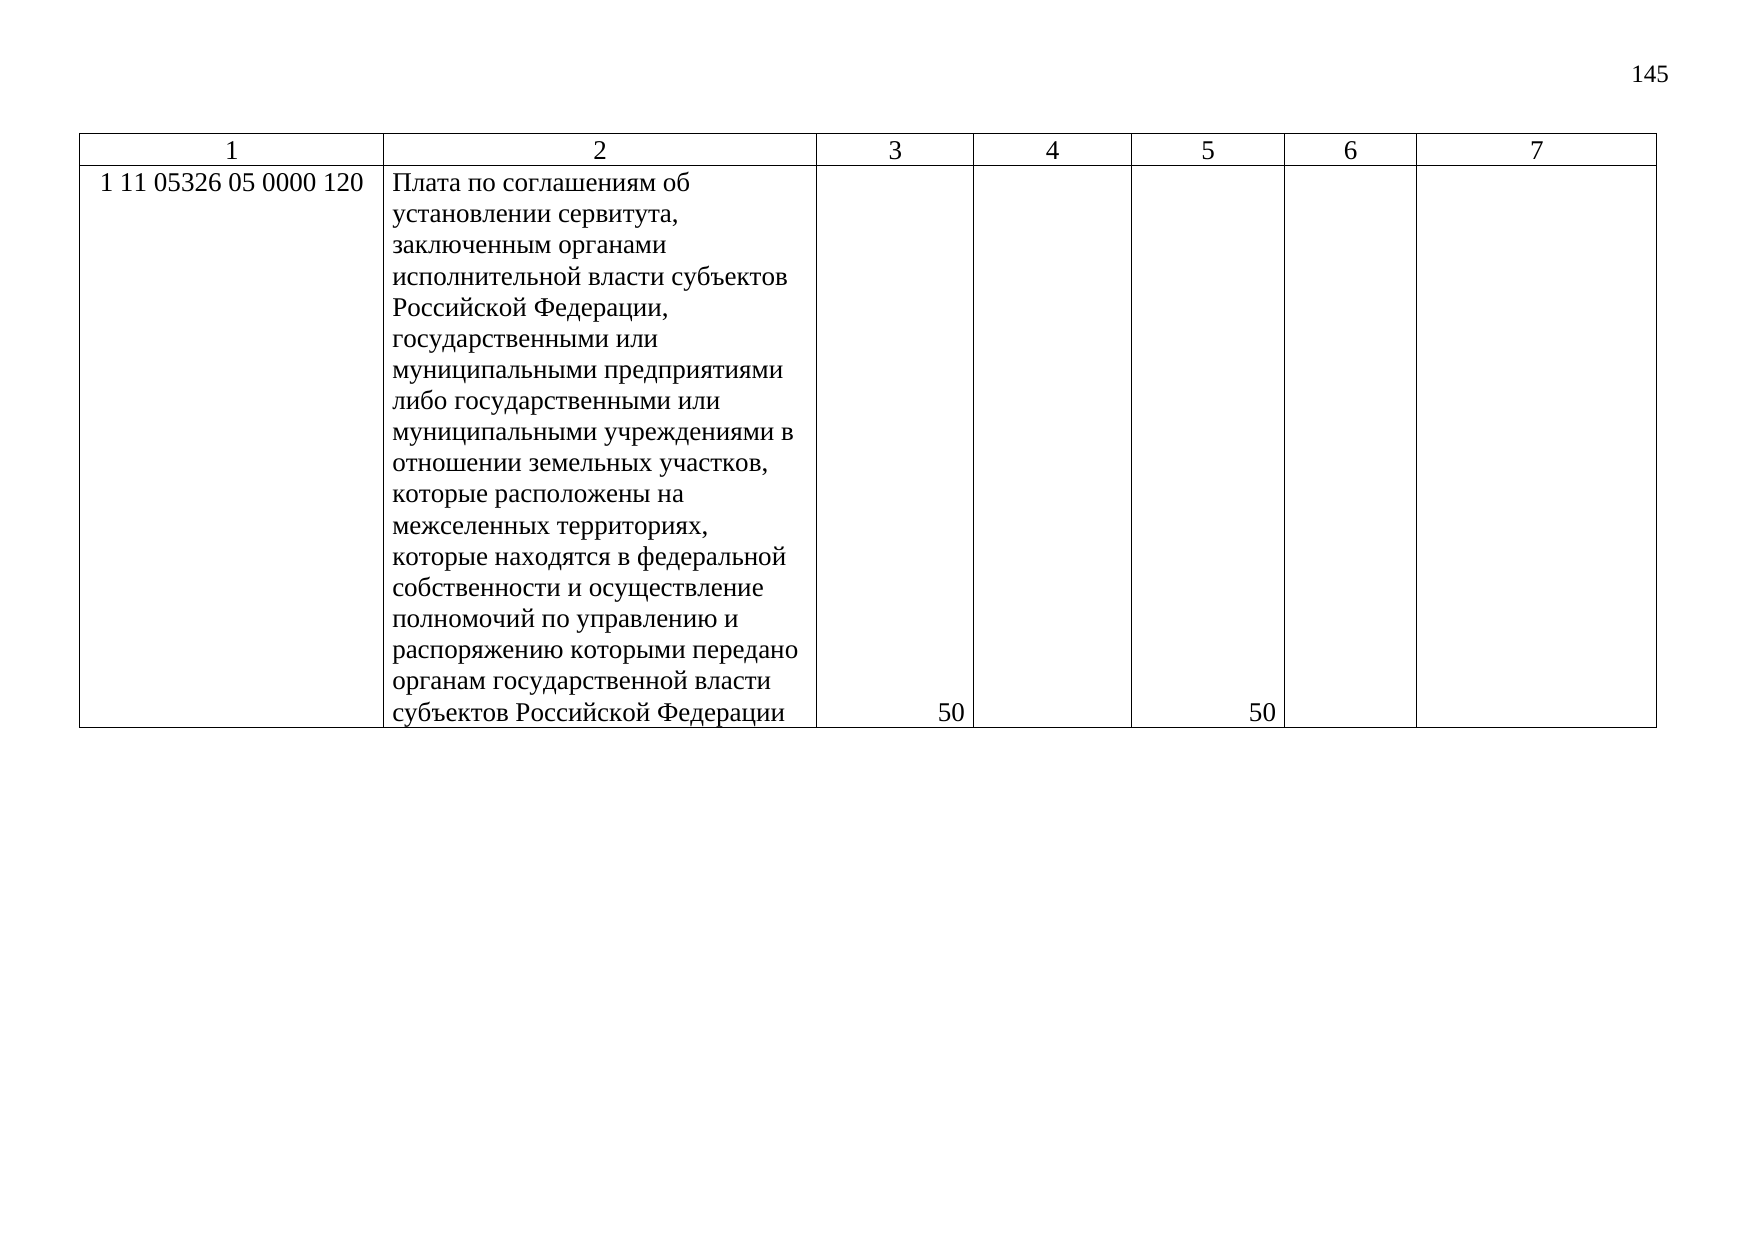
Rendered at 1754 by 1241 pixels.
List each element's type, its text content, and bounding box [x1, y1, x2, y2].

table_cell [974, 166, 1131, 727]
table_cell 50 [817, 166, 973, 727]
table_cell 50 [1132, 166, 1284, 727]
table_cell [1417, 166, 1656, 727]
table_header 7 [1417, 134, 1656, 165]
table_header 3 [817, 134, 973, 165]
table_cell 1 11 05326 05 0000 120 [80, 166, 383, 727]
table_cell [1285, 166, 1416, 727]
table_header 5 [1132, 134, 1284, 165]
table_header 1 [80, 134, 383, 165]
table_header 4 [974, 134, 1131, 165]
table_header 6 [1285, 134, 1416, 165]
table_cell Плата по соглашениям об установлении сервитута, заключенным органами исполнительной власти субъектов Российской Федерации, государственными или муниципальными предприятиями либо государственными или муниципальными учреждениями в отношении земельных участков, которые расположены на межселенных территориях, которые находятся в федеральной собственности и осуществление полномочий по управлению и распоряжению которыми передано органам государственной власти субъектов Российской Федерации [384, 166, 816, 727]
table_header 2 [384, 134, 816, 165]
